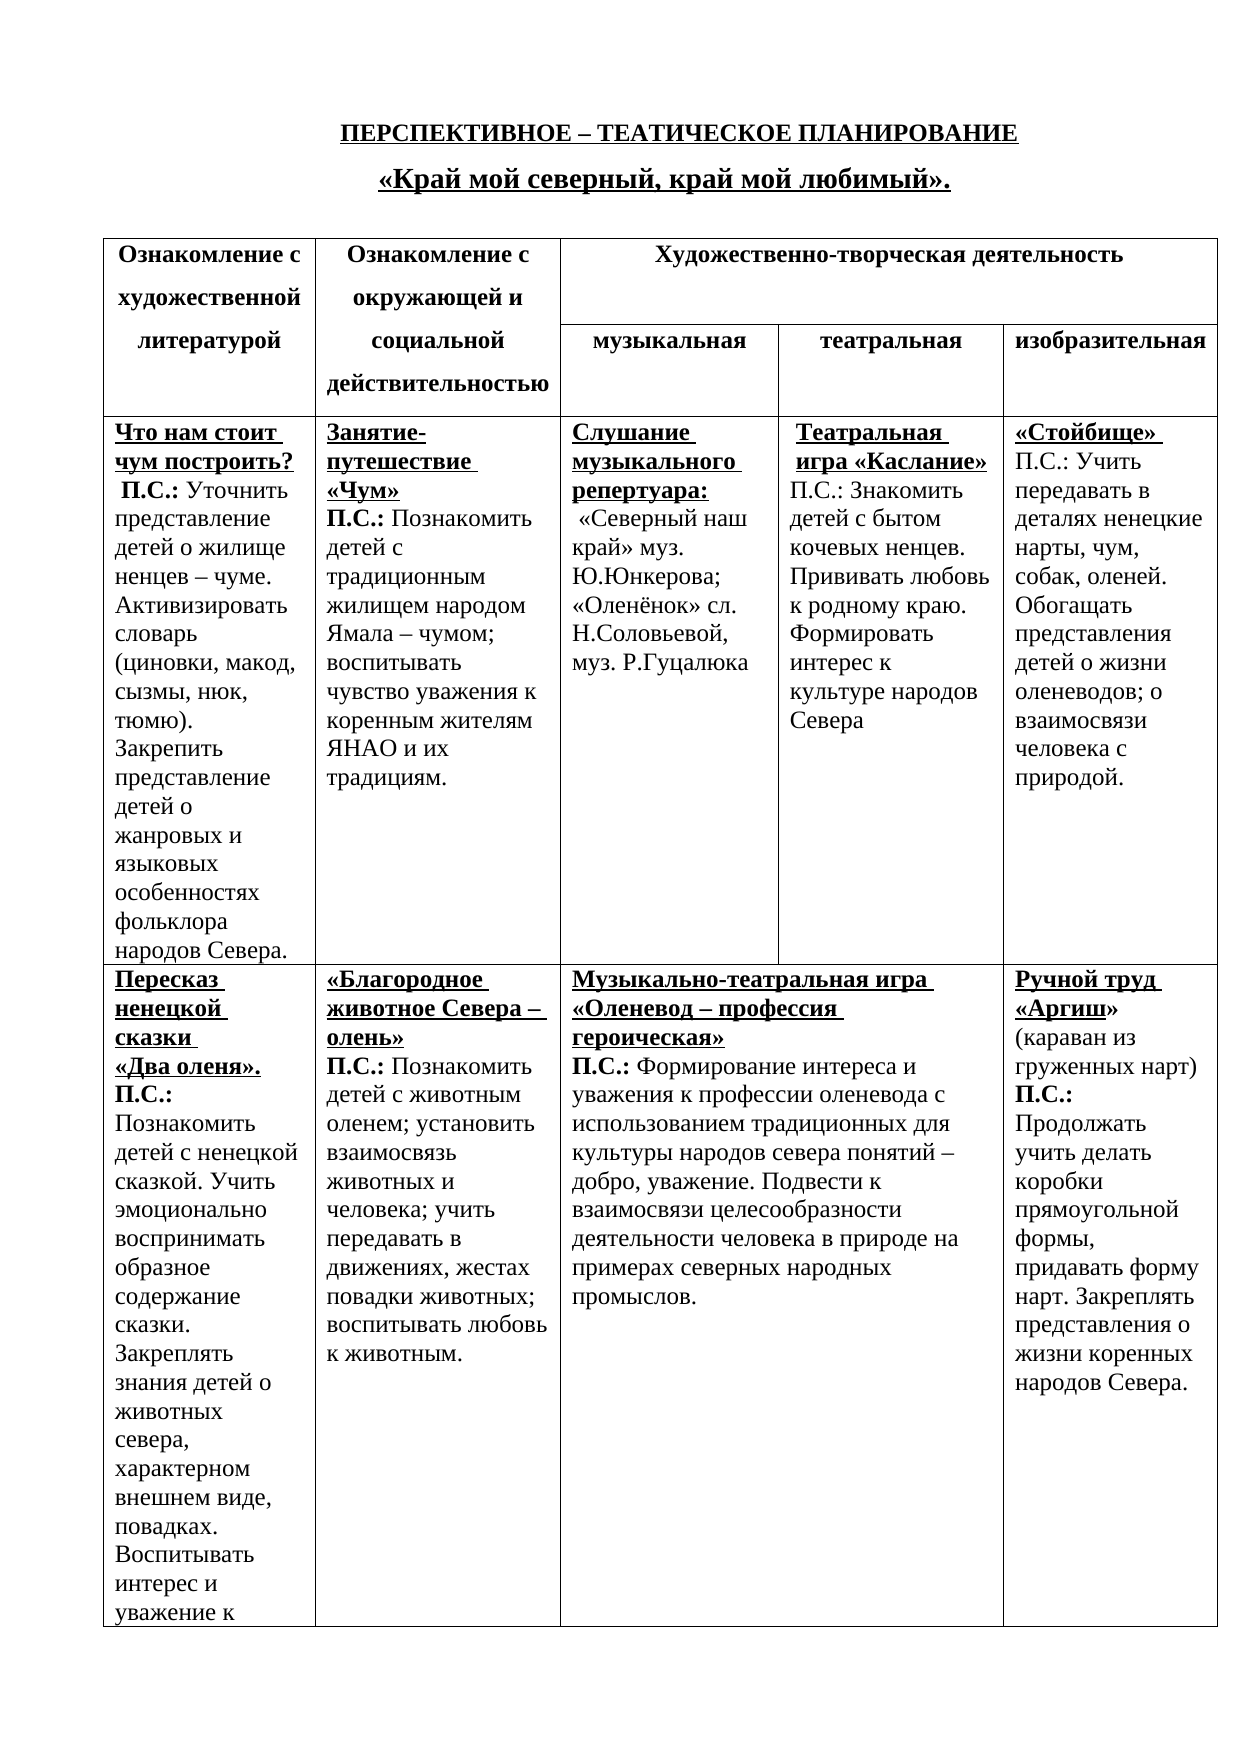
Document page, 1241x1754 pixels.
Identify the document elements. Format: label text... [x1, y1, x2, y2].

table_cell Что нам стоит чум построить? П.С.: Уточнить представление детей о жилище ненцев – чуме. Активизировать словарь (циновки, макод, сызмы, нюк, тюмю). Закрепить представление детей о жанровых и языковых особенностях фольклора народов Севера. [104, 417, 315, 963]
table_cell изобразительная [1004, 325, 1217, 416]
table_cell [561, 965, 1003, 1626]
table_cell «Стойбище» П.С.: Учить передавать в деталях ненецкие нарты, чум, собак, оленей. Обогащать представления детей о жизни оленеводов; о взаимосвязи человека с природой. [1004, 417, 1217, 963]
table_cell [316, 965, 560, 1626]
table_cell Театральная игра «Каслание» П.С.: Знакомить детей с бытом кочевых ненцев. Прививать любовь к родному краю. Формировать интерес к культуре народов Севера [779, 417, 1003, 963]
table_cell музыкальная [561, 325, 778, 416]
table_cell театральная [779, 325, 1003, 416]
table_cell Слушание музыкального репертуара: «Северный наш край» муз. Ю.Юнкерова; «Оленёнок» сл. Н.Соловьевой, муз. Р.Гуцалюка [561, 417, 778, 963]
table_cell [104, 965, 315, 1626]
table_header Художественно-творческая деятельность [561, 239, 1217, 324]
text «Край мой северный, край мой любимый». [177, 161, 1152, 195]
text ПЕРСПЕКТИВНОЕ – ТЕАТИЧЕСКОЕ ПЛАНИРОВАНИЕ [177, 118, 1152, 147]
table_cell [1004, 965, 1217, 1626]
table_header Ознакомление с художественной литературой [104, 239, 315, 416]
table_cell Занятие-путешествие «Чум» П.С.: Познакомить детей с традиционным жилищем народом Ямала – чумом; воспитывать чувство уважения к коренным жителям ЯНАО и их традициям. [316, 417, 560, 963]
table_header Ознакомление с окружающей и социальной действительностью [316, 239, 560, 416]
